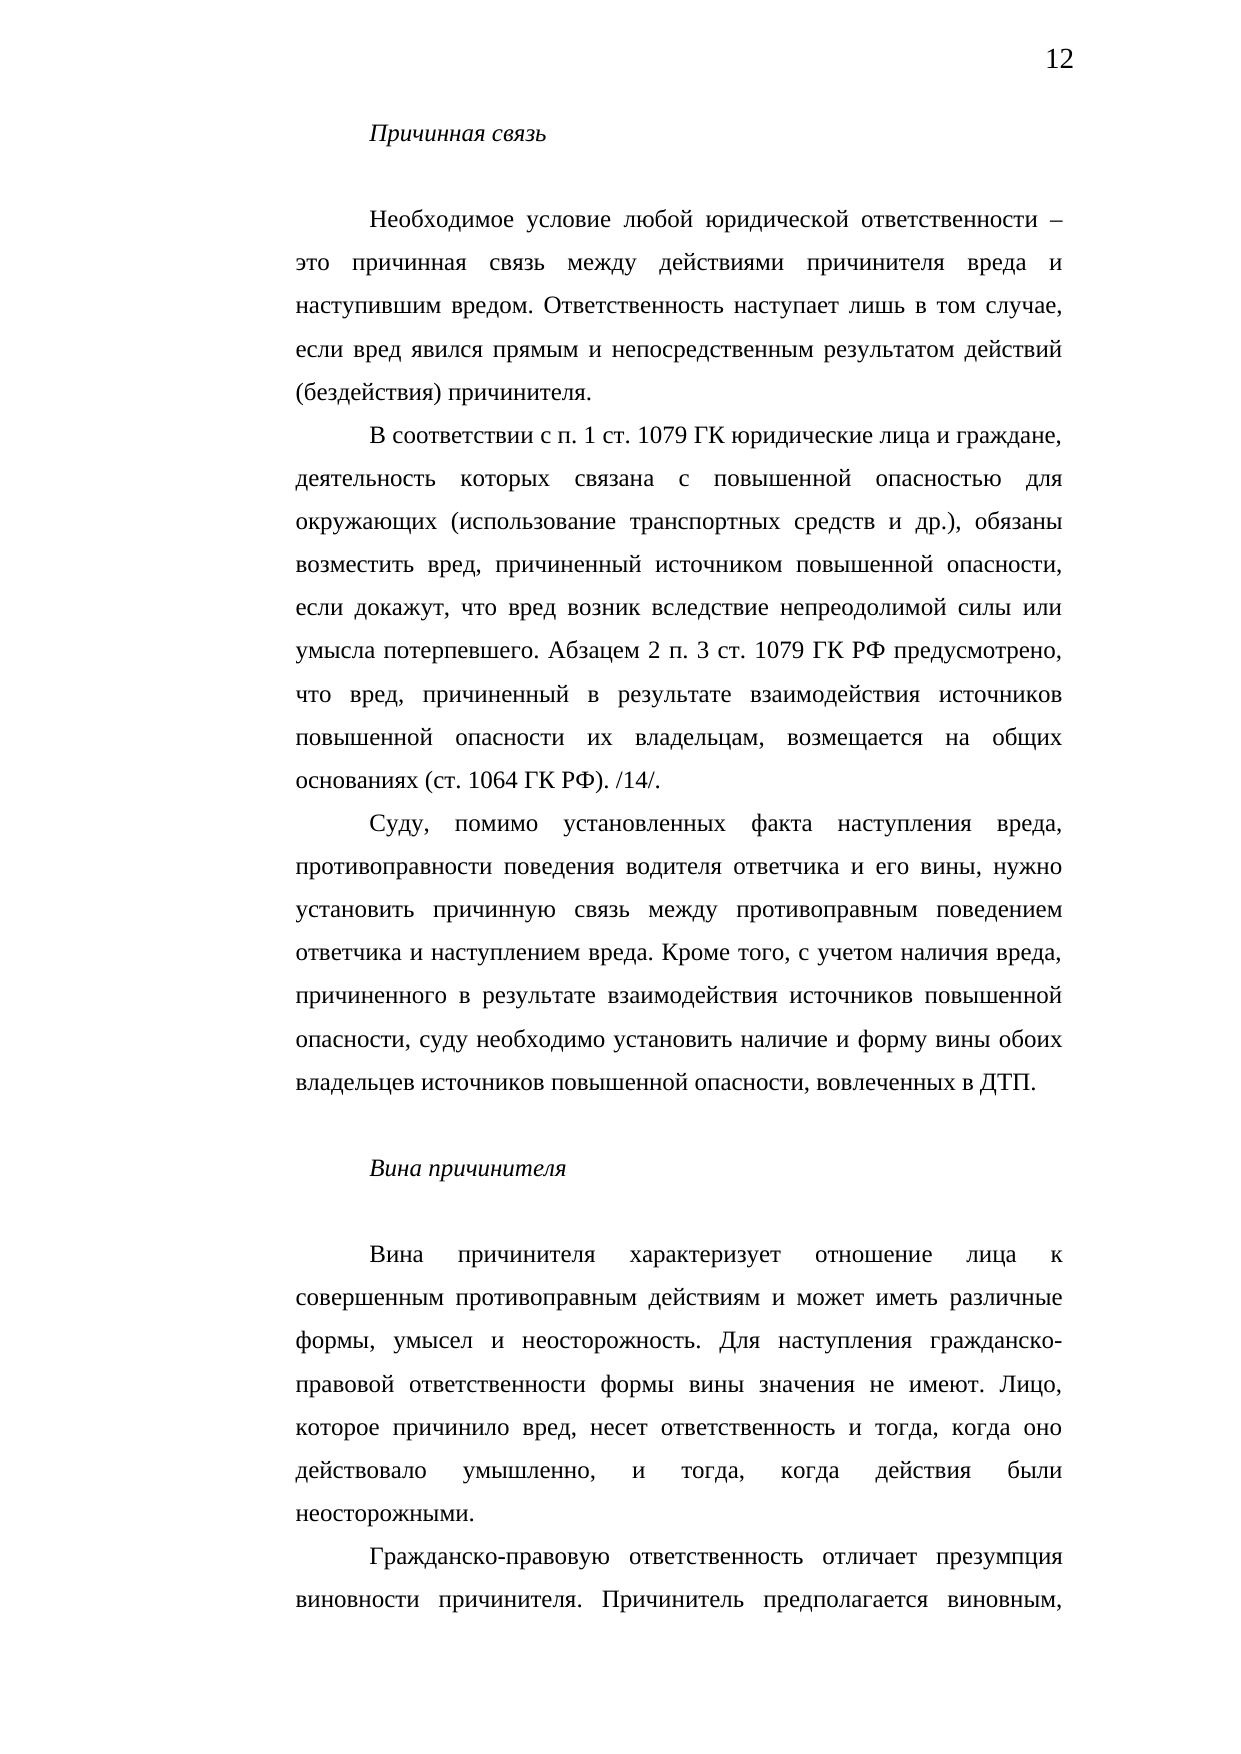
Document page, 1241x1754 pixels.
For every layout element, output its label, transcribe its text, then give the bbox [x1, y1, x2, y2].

title Суду, помимо установленных факта наступления вреда, противоправности поведения водителя ответчика и его вины, нужно установить причинную связь между противоправным поведением ответчика и наступлением вреда. Кроме того, с учетом наличия вреда, причиненного в результате взаимодействия источников повышенной опасности, суду необходимо установить наличие и форму вины обоих владельцев источников повышенной опасности, вовлеченных в ДТП. [295, 808, 1063, 1096]
title Вина причинителя характеризует отношение лица к совершенным противоправным действиям и может иметь различные формы, умысел и неосторожность. Для наступления гражданско-правовой ответственности формы вины значения не имеют. Лицо, которое причинило вред, несет ответственность и тогда, когда оно действовало умышленно, и тогда, когда действия были неосторожными. [295, 1239, 1063, 1527]
title Причинная связь [295, 118, 1063, 147]
title Необходимое условие любой юридической ответственности – это причинная связь между действиями причинителя вреда и наступившим вредом. Ответственность наступает лишь в том случае, если вред явился прямым и непосредственным результатом действий (бездействия) причинителя. [295, 204, 1063, 406]
title В соответствии с п. 1 ст. 1079 ГК юридические лица и граждане, деятельность которых связана с повышенной опасностью для окружающих (использование транспортных средств и др.), обязаны возместить вред, причиненный источником повышенной опасности, если докажут, что вред возник вследствие непреодолимой силы или умысла потерпевшего. Абзацем 2 п. 3 ст. 1079 ГК РФ предусмотрено, что вред, причиненный в результате взаимодействия источников повышенной опасности их владельцам, возмещается на общих основаниях (ст. 1064 ГК РФ). /14/. [295, 420, 1063, 794]
title Вина причинителя [295, 1153, 1063, 1182]
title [295, 1541, 1063, 1613]
